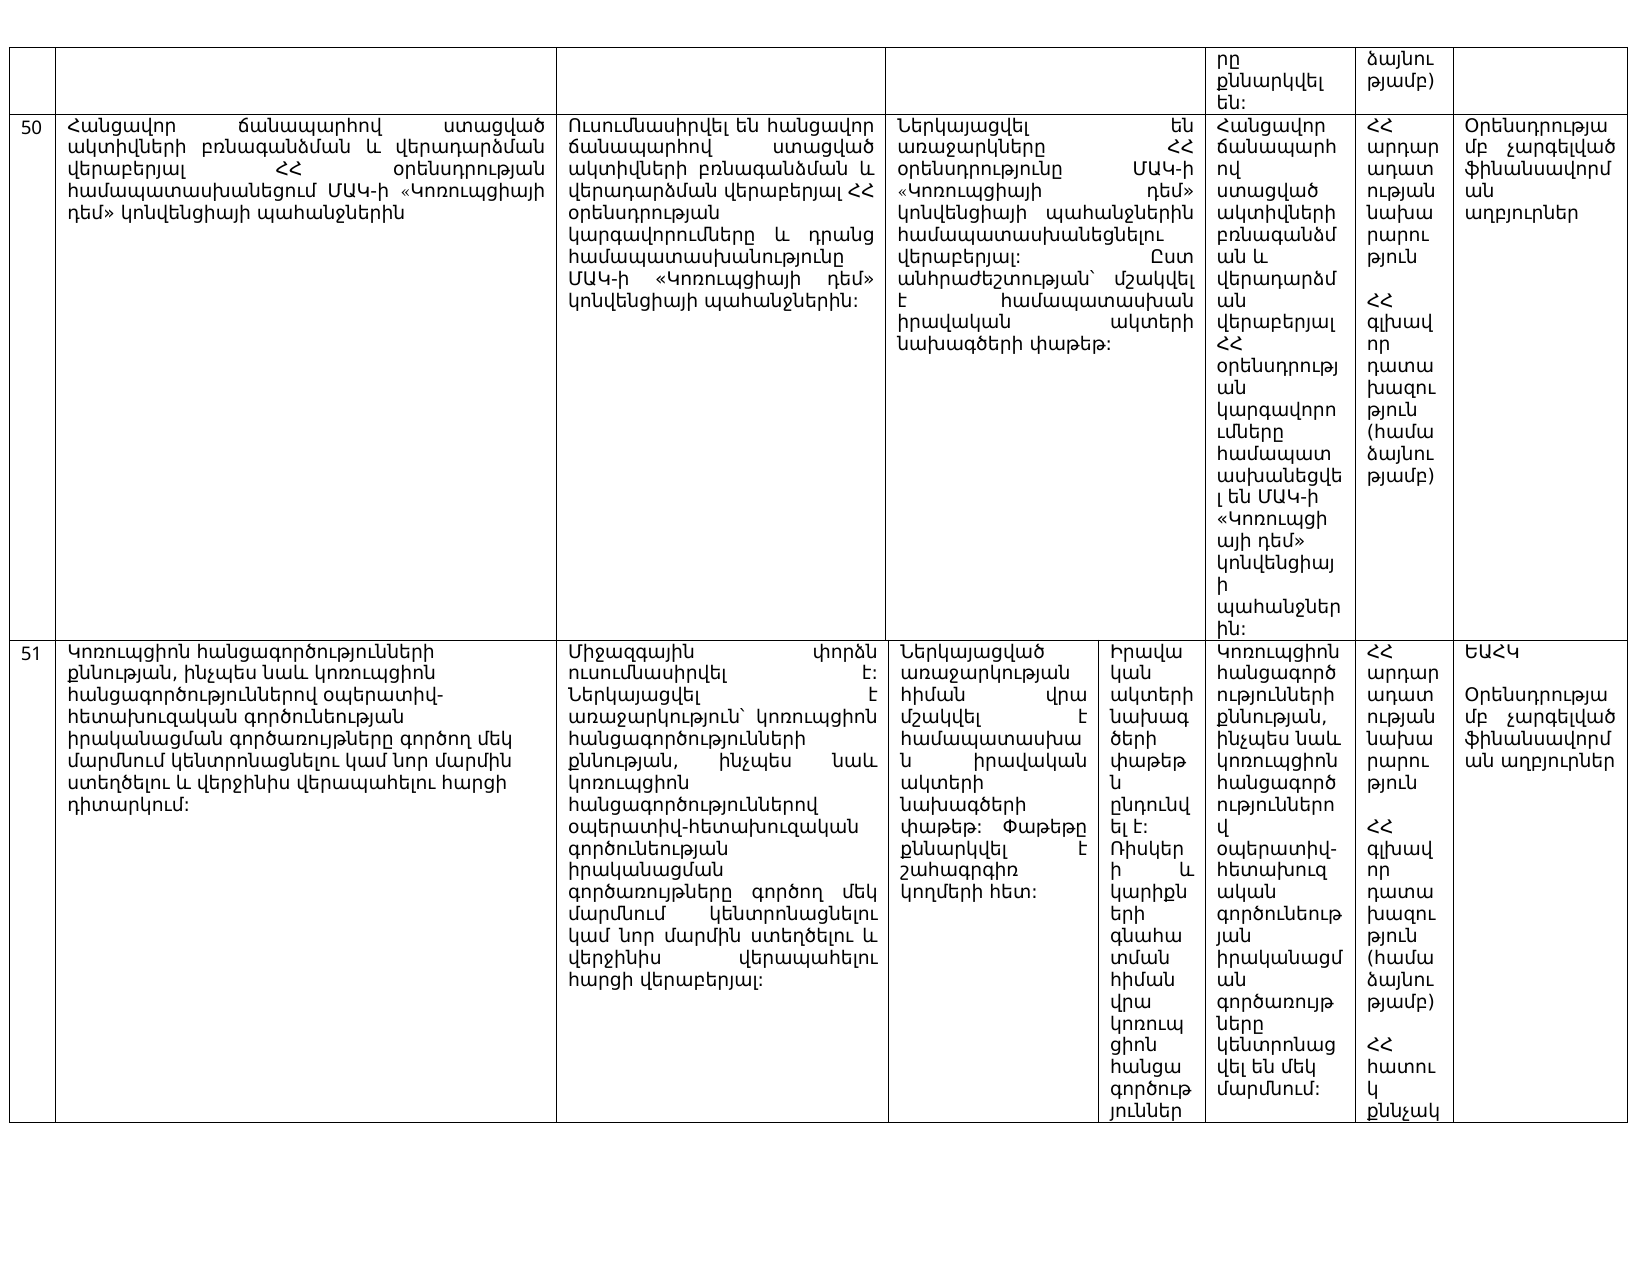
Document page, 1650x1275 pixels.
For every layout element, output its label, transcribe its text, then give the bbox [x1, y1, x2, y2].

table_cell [557, 48, 885, 113]
table_cell Ուսումնասիրվել են հանցավոր ճանապարհով ստացված ակտիվների բռնագանձման և վերադարձման վերաբերյալ ՀՀ օրենսդրության կարգավորումները և դրանց համապատասխանությունը ՄԱԿ-ի «Կոռուպցիայի դեմ» կոնվենցիայի պահանջներին: [557, 115, 885, 639]
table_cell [889, 641, 1098, 1122]
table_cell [1356, 48, 1453, 113]
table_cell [557, 641, 888, 1122]
table_cell 49 [10, 48, 55, 113]
table_cell Հանցավոր ճանապարհով ստացված ակտիվների բռնագանձման և վերադարձման վերաբերյալ ՀՀ օրենսդրության կարգավորումները համապատասխանեցվել են ՄԱԿ-ի «Կոռուպցիայի դեմ» կոնվենցիայի պահանջներին: [1206, 115, 1355, 639]
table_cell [1206, 48, 1355, 113]
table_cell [1206, 641, 1355, 1122]
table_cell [1356, 641, 1453, 1122]
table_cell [1454, 641, 1627, 1122]
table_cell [56, 48, 556, 113]
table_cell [56, 641, 556, 1122]
table_cell 51 [10, 641, 55, 1122]
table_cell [886, 48, 1205, 113]
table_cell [1099, 641, 1205, 1122]
table_cell Ներկայացվել են առաջարկները ՀՀ օրենսդրությունը ՄԱԿ-ի Կոռուպցիայի դեմ» կոնվենցիայի պահանջներին համապատասխանեցնելու վերաբերյալ: Ըստ անհրաժեշտության՝ մշակվել է համապատասխան իրավական ակտերի նախագծերի փաթեթ: [886, 115, 1205, 639]
table_cell Հանցավոր ճանապարհով ստացված ակտիվների բռնագանձման և վերադարձման վերաբերյալ ՀՀ օրենսդրության համապատասխանեցում ՄԱԿ-ի Կոռուպցիայի դեմ» կոնվենցիայի պահանջներին [56, 115, 556, 639]
table_cell ՀՀ արդարադատության նախարարություն ՀՀ գլխավոր դատախազություն (համաձայնությամբ) [1356, 115, 1453, 639]
table_cell 50 [10, 115, 55, 639]
table_cell Օրենսդրությամբ չարգելված ֆինանսավորման աղբյուրներ [1454, 115, 1627, 639]
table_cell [1454, 48, 1627, 113]
